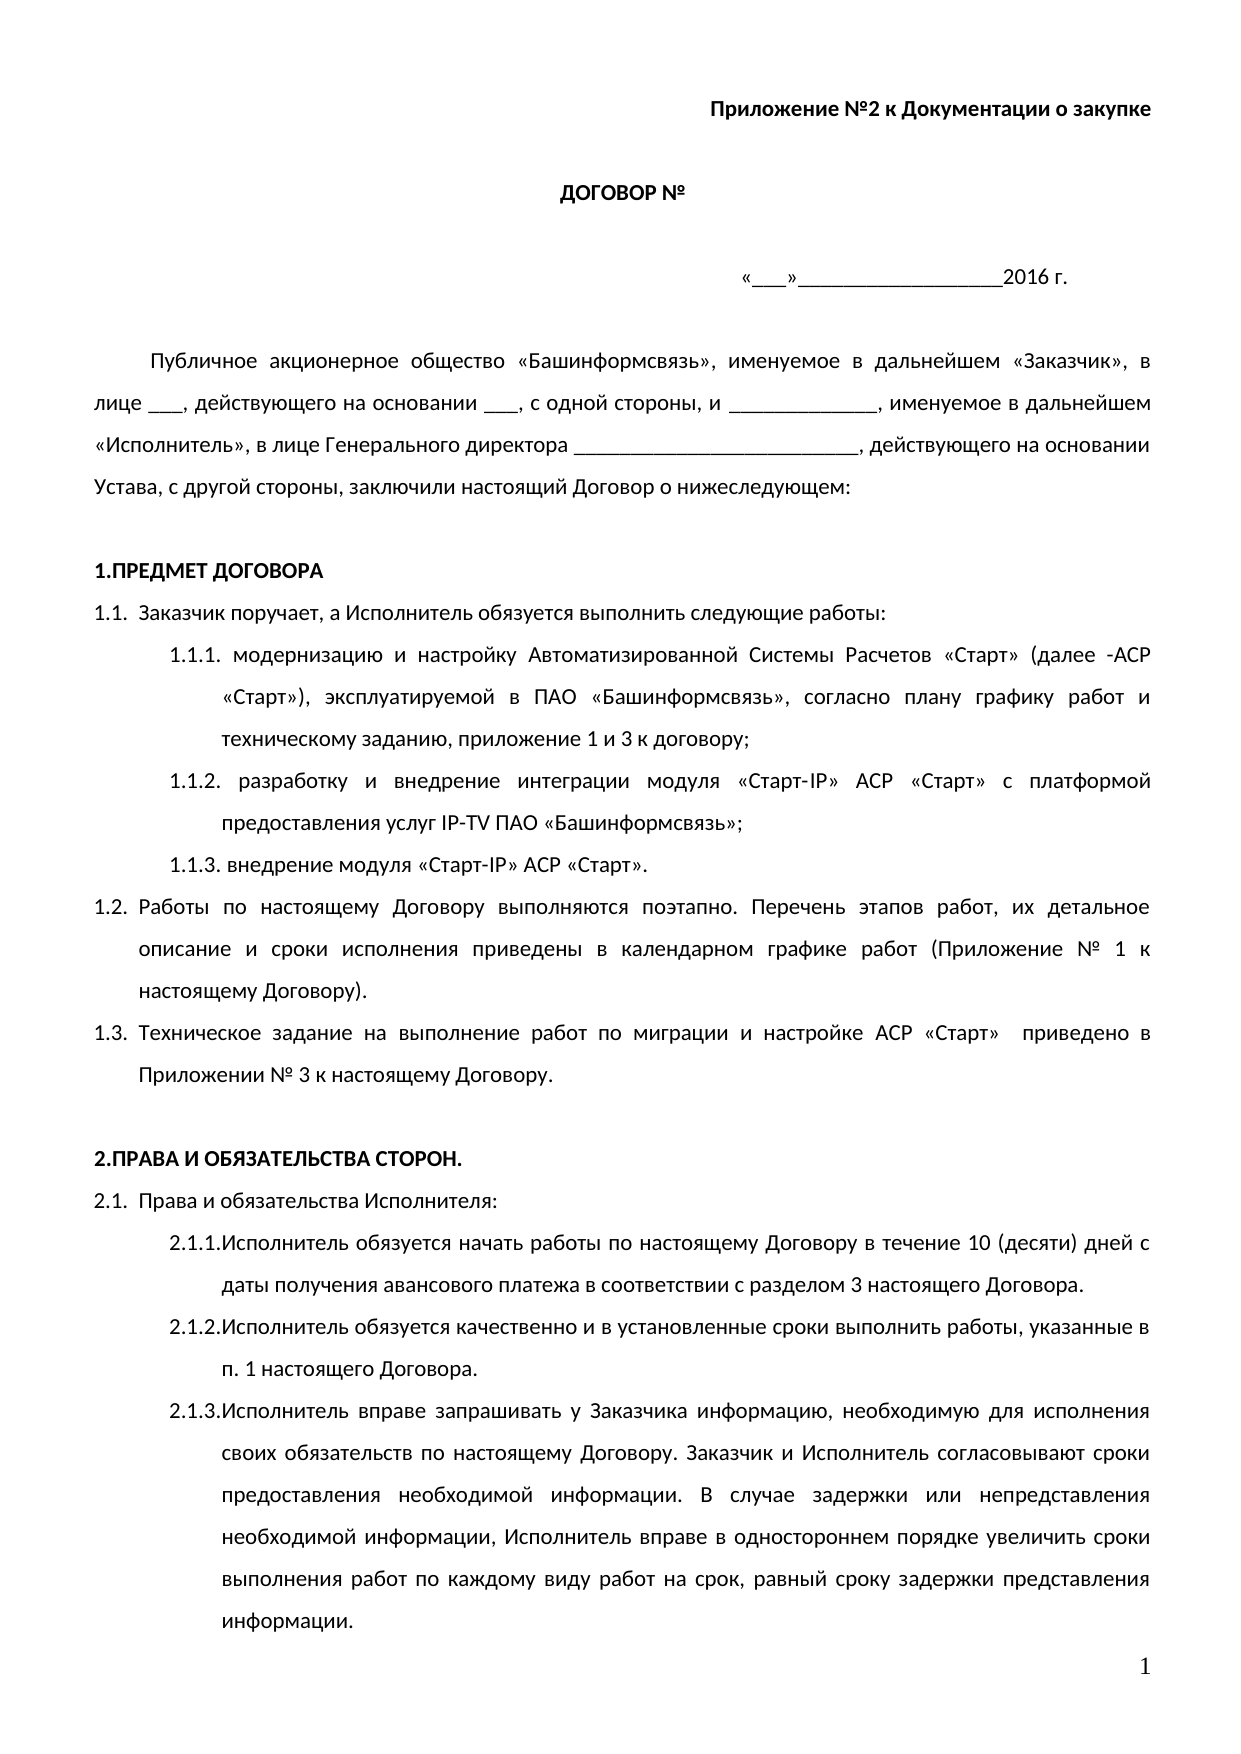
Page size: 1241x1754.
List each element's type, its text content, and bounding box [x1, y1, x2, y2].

list ПРАВА И ОБЯЗАТЕЛЬСТВА СТОРОН. [94, 1144, 1152, 1172]
list Техническое задание на выполнение работ по миграции и настройке АСР «Старт» приведено в Приложении № 3 к настоящему Договору. [93, 1018, 1152, 1088]
list Заказчик поручает, а Исполнитель обязуется выполнить следующие работы: [93, 598, 1152, 626]
text Публичное акционерное общество «Башинформсвязь», именуемое в дальнейшем «Заказчик», в лице ___, действующего на основании ___, с одной стороны, и _____________, именуемое в дальнейшем «Исполнитель», в лице Генерального директора _________________________, действующего на основании Устава, с другой стороны, заключили настоящий Договор о нижеследующем: [94, 346, 1152, 500]
list Работы по настоящему Договору выполняются поэтапно. Перечень этапов работ, их детальное описание и сроки исполнения приведены в календарном графике работ (Приложение № 1 к настоящему Договору). [93, 892, 1152, 1004]
title Приложение №2 к Документации о закупке [94, 94, 1152, 122]
text «___»__________________2016 г. [94, 262, 1152, 290]
list Права и обязательства Исполнителя: [93, 1186, 1152, 1214]
list ПРЕДМЕТ ДОГОВОРА [94, 556, 1152, 584]
list разработку и внедрение интеграции модуля «Старт-IP» АСР «Старт» с платформой предоставления услуг IP-TV ПАО «Башинформсвязь»; [169, 766, 1152, 836]
list модернизацию и настройку Автоматизированной Системы Расчетов «Старт» (далее -АСР «Старт»), эксплуатируемой в ПАО «Башинформсвязь», согласно плану графику работ и техническому заданию, приложение 1 и 3 к договору; [169, 640, 1152, 752]
list Исполнитель обязуется качественно и в установленные сроки выполнить работы, указанные в п. 1 настоящего Договора. [169, 1312, 1152, 1382]
list Исполнитель обязуется начать работы по настоящему Договору в течение 10 (десяти) дней с даты получения авансового платежа в соответствии с разделом 3 настоящего Договора. [169, 1228, 1152, 1298]
list внедрение модуля «Старт-IP» АСР «Старт». [169, 850, 1152, 878]
title ДОГОВОР № [94, 178, 1152, 206]
list Исполнитель вправе запрашивать у Заказчика информацию, необходимую для исполнения своих обязательств по настоящему Договору. Заказчик и Исполнитель согласовывают сроки предоставления необходимой информации. В случае задержки или непредставления необходимой информации, Исполнитель вправе в одностороннем порядке увеличить сроки выполнения работ по каждому виду работ на срок, равный сроку задержки представления информации. [169, 1396, 1152, 1634]
